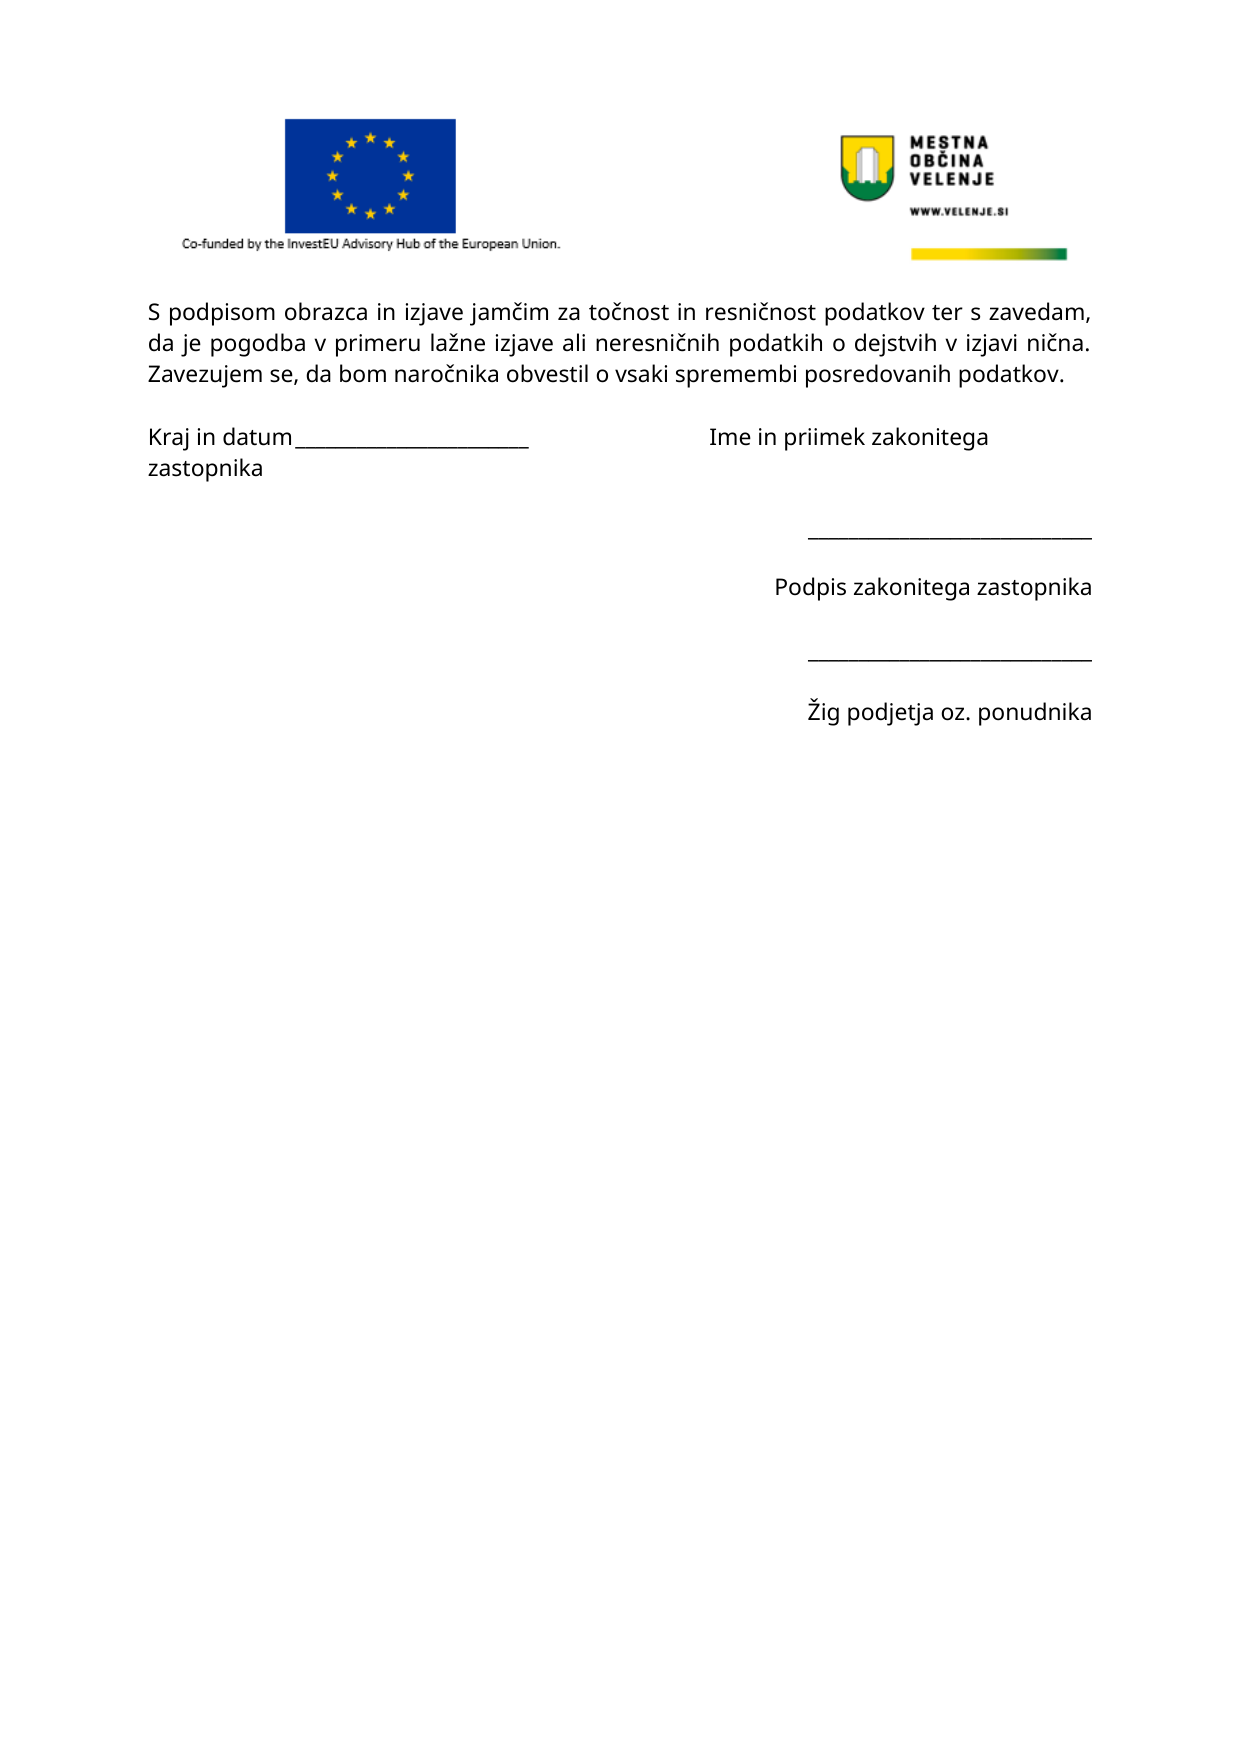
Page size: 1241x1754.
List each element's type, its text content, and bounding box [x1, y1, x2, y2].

text S podpisom obrazca in izjave jamčim za točnost in resničnost podatkov ter s zavedam, da je pogodba v primeru lažne izjave ali neresničnih podatkih o dejstvih v izjavi nična. Zavezujem se, da bom naročnika obvestil o vsaki spremembi posredovanih podatkov. [148, 296, 1093, 389]
text Kraj in datum _______________________ Ime in priimek zakonitega zastopnika [148, 421, 1093, 483]
text Žig podjetja oz. ponudnika [148, 696, 1093, 728]
text Podpis zakonitega zastopnika [148, 571, 1093, 603]
picture [147, 73, 1093, 296]
text ____________________________ [148, 634, 1093, 665]
text ____________________________ [148, 512, 1093, 543]
